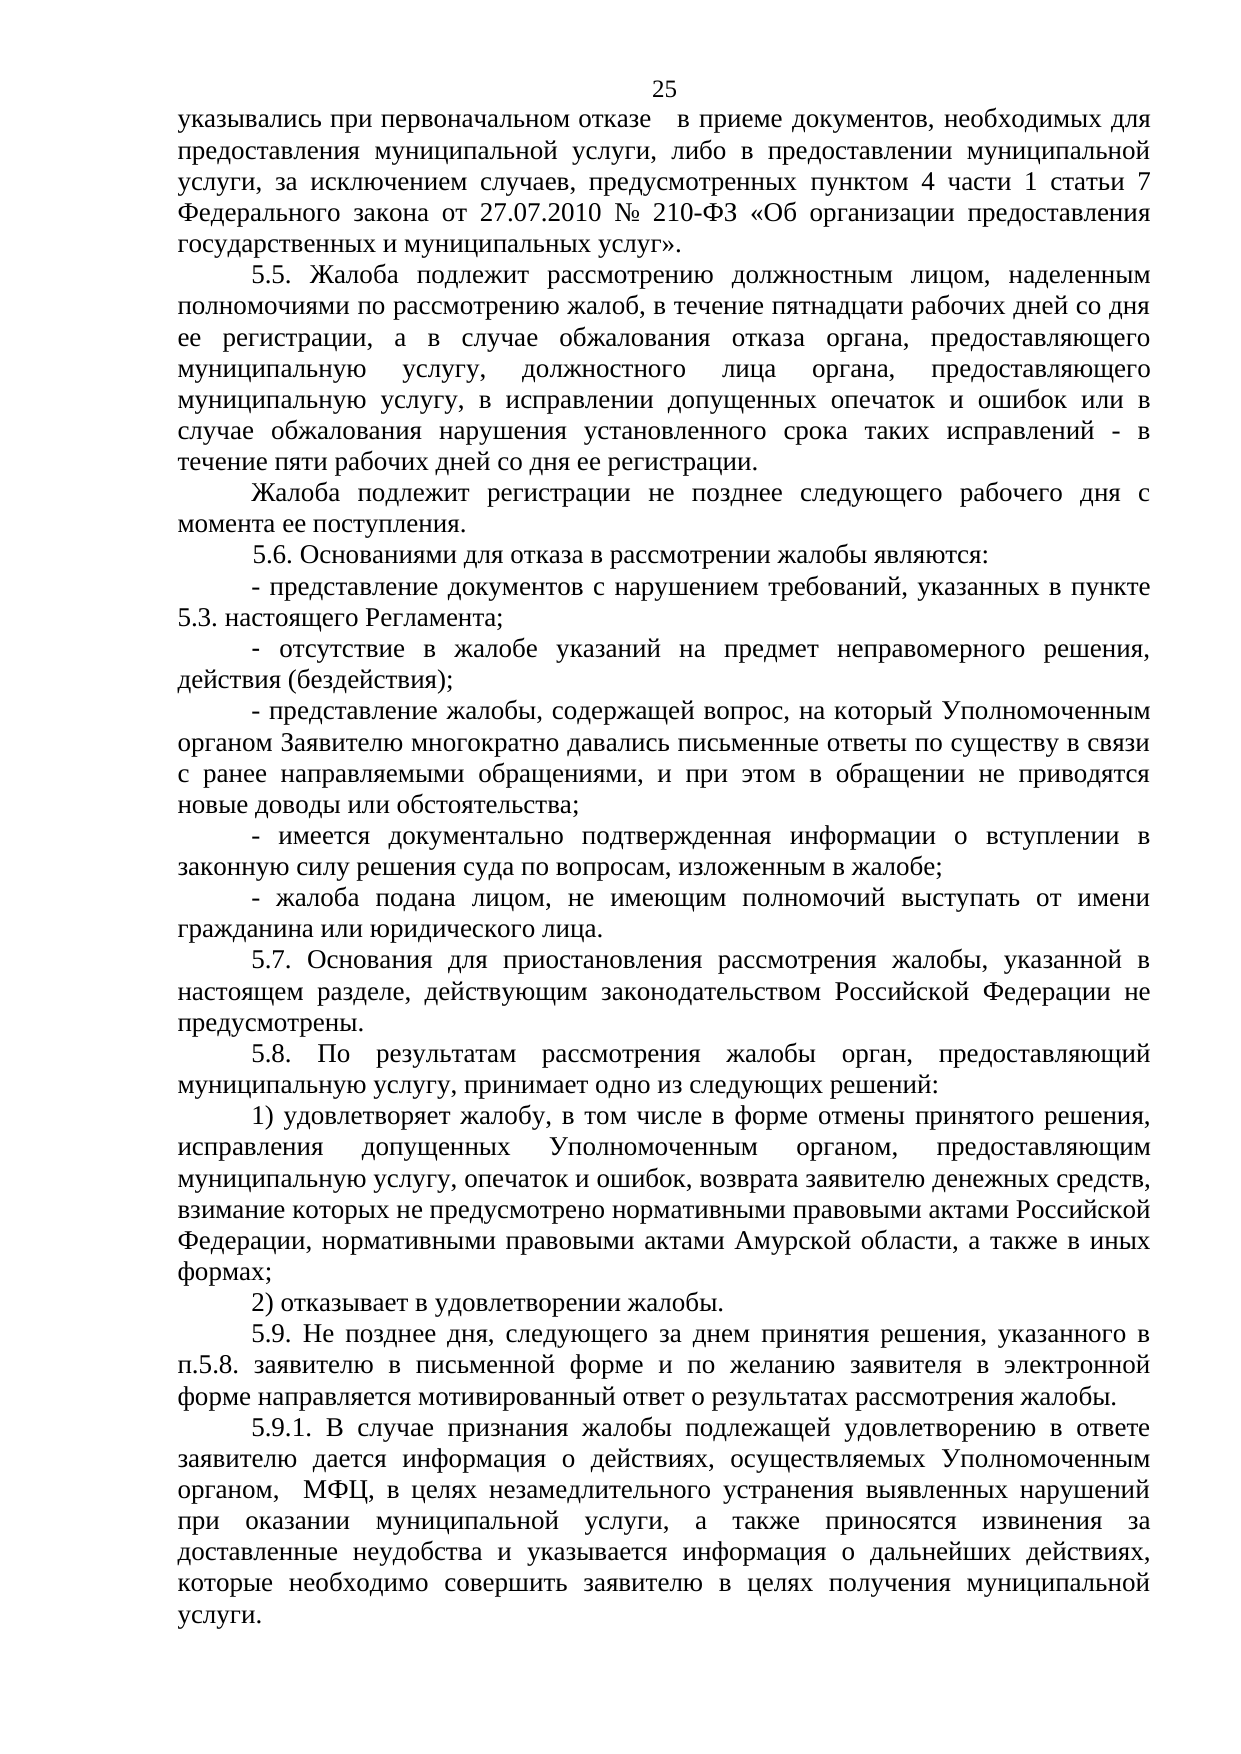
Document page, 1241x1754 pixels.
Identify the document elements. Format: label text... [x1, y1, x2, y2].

text 5.9. Не позднее дня, следующего за днем принятия решения, указанного в п.5.8. заявителю в письменной форме и по желанию заявителя в электронной форме направляется мотивированный ответ о результатах рассмотрения жалобы. [177, 1317, 1152, 1411]
text 5.6. Основаниями для отказа в рассмотрении жалобы являются: [177, 539, 1152, 570]
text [177, 103, 1152, 258]
text - представление жалобы, содержащей вопрос, на который Уполномоченным органом Заявителю многократно давались письменные ответы по существу в связи с ранее направляемыми обращениями, и при этом в обращении не приводятся новые доводы или обстоятельства; [177, 694, 1152, 819]
text 1) удовлетворяет жалобу, в том числе в форме отмены принятого решения, исправления допущенных Уполномоченным органом, предоставляющим муниципальную услугу, опечаток и ошибок, возврата заявителю денежных средств, взимание которых не предусмотрено нормативными правовыми актами Российской Федерации, нормативными правовыми актами Амурской области, а также в иных формах; [177, 1099, 1152, 1286]
text 5.9.1. В случае признания жалобы подлежащей удовлетворению в ответе заявителю дается информация о действиях, осуществляемых Уполномоченным органом, МФЦ, в целях незамедлительного устранения выявленных нарушений при оказании муниципальной услуги, а также приносятся извинения за доставленные неудобства и указывается информация о дальнейших действиях, которые необходимо совершить заявителю в целях получения муниципальной услуги. [177, 1411, 1152, 1629]
text 5.8. По результатам рассмотрения жалобы орган, предоставляющий муниципальную услугу, принимает одно из следующих решений: [177, 1037, 1152, 1099]
text - имеется документально подтвержденная информации о вступлении в законную силу решения суда по вопросам, изложенным в жалобе; [177, 819, 1152, 881]
text 5.7. Основания для приостановления рассмотрения жалобы, указанной в настоящем разделе, действующим законодательством Российской Федерации не предусмотрены. [177, 944, 1152, 1037]
text - отсутствие в жалобе указаний на предмет неправомерного решения, действия (бездействия); [177, 632, 1152, 694]
text - жалоба подана лицом, не имеющим полномочий выступать от имени гражданина или юридического лица. [177, 881, 1152, 944]
text 5.5. Жалоба подлежит рассмотрению должностным лицом, наделенным полномочиями по рассмотрению жалоб, в течение пятнадцати рабочих дней со дня ее регистрации, а в случае обжалования отказа органа, предоставляющего муниципальную услугу, должностного лица органа, предоставляющего муниципальную услугу, в исправлении допущенных опечаток и ошибок или в случае обжалования нарушения установленного срока таких исправлений - в течение пяти рабочих дней со дня ее регистрации. [177, 258, 1152, 476]
text - представление документов с нарушением требований, указанных в пункте 5.3. настоящего Регламента; [177, 570, 1152, 632]
text Жалоба подлежит регистрации не позднее следующего рабочего дня с момента ее поступления. [177, 476, 1152, 539]
text 2) отказывает в удовлетворении жалобы. [177, 1286, 1152, 1317]
